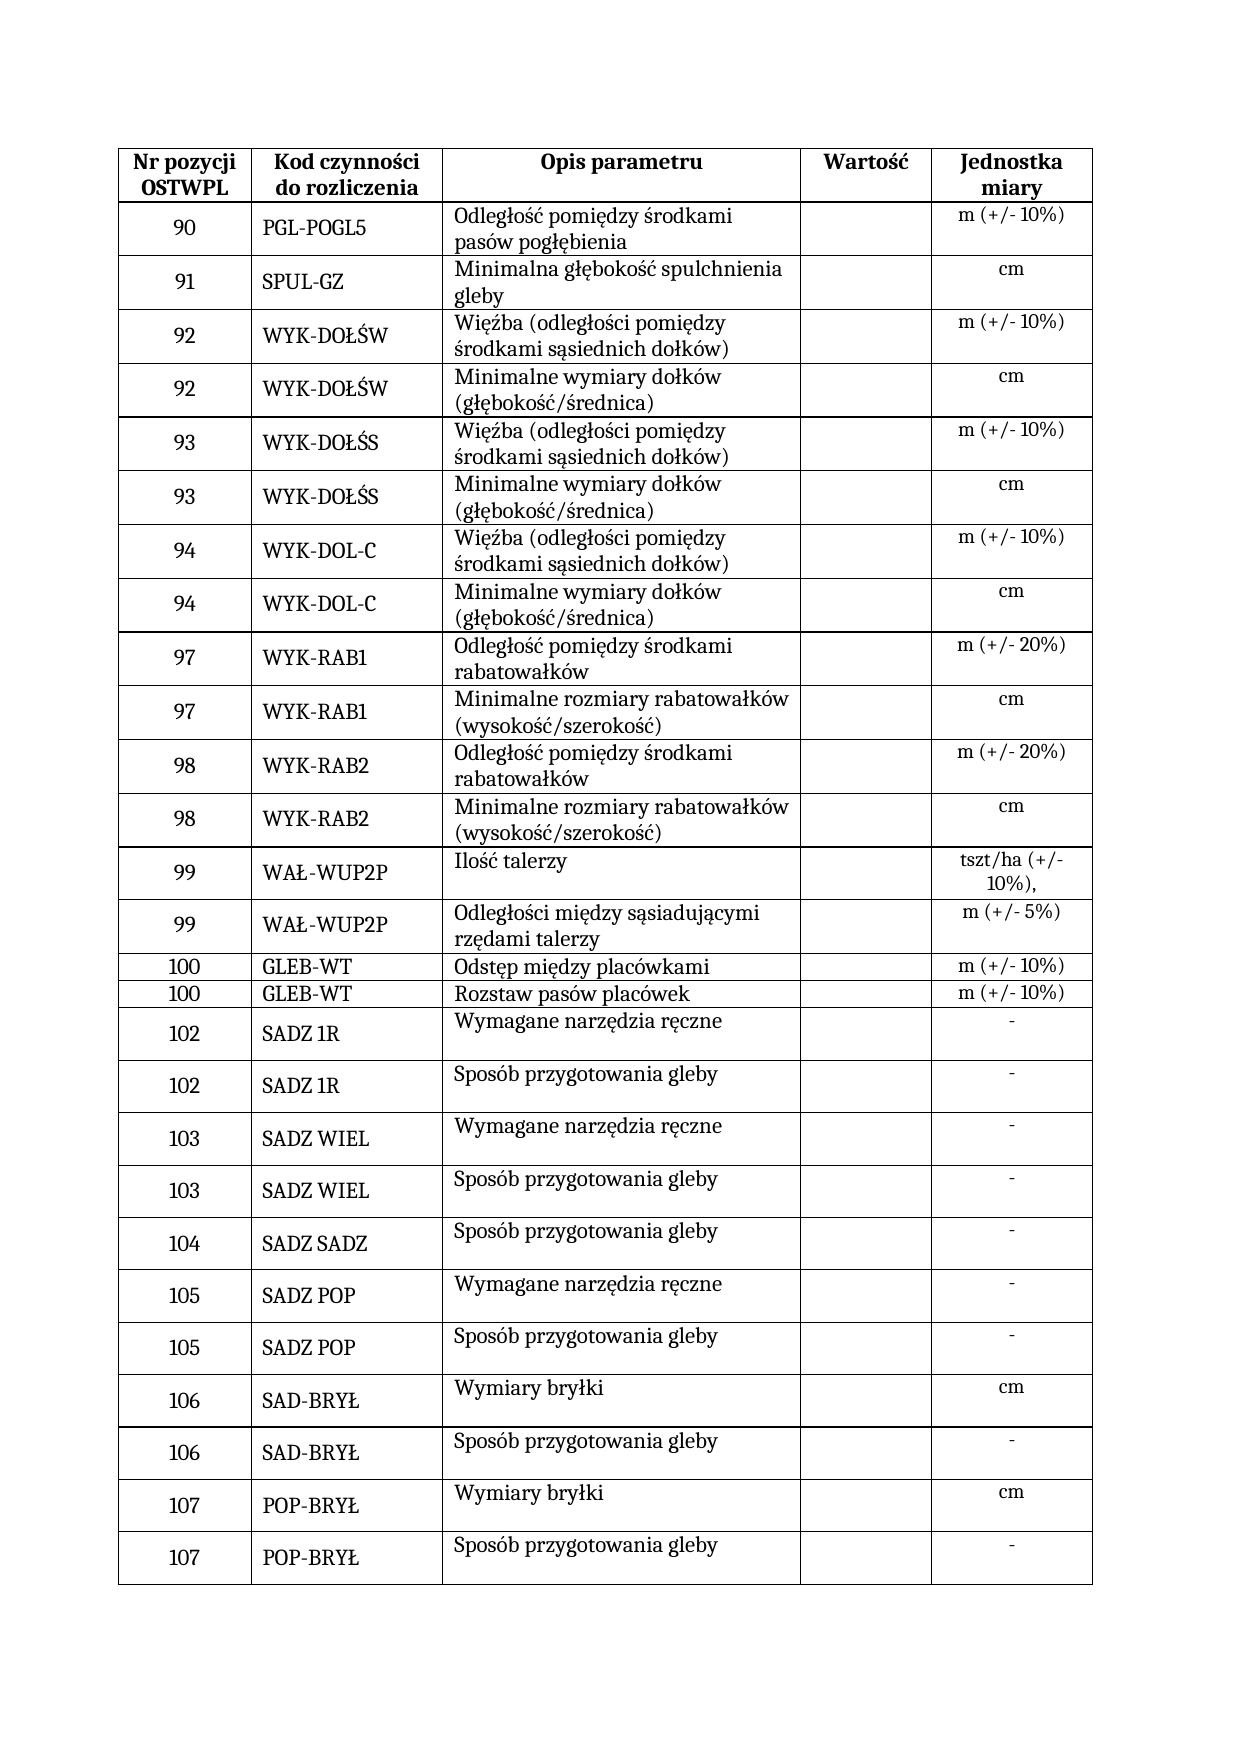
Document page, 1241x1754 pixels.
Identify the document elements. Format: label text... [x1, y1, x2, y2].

table_cell [801, 981, 931, 1007]
table_cell [801, 471, 931, 524]
table_cell SADZ POP [252, 1323, 442, 1374]
table_cell m (+/- 20%) [932, 633, 1092, 685]
table_cell Rozstaw pasów placówek [443, 981, 800, 1007]
table_cell [801, 579, 931, 631]
table_cell WYK-RAB1 [252, 633, 442, 685]
table_cell WYK-RAB2 [252, 794, 442, 846]
table_cell Sposób przygotowania gleby [443, 1061, 800, 1112]
table_cell SADZ WIEL [252, 1166, 442, 1217]
table_cell cm [932, 579, 1092, 631]
table_cell [801, 686, 931, 739]
table_cell 104 [119, 1218, 251, 1269]
table_cell cm [932, 1480, 1092, 1531]
table_cell Wymagane narzędzia ręczne [443, 1113, 800, 1164]
table_cell 103 [119, 1166, 251, 1217]
table_cell 93 [119, 418, 251, 470]
table_cell - [932, 1218, 1092, 1269]
table_cell 103 [119, 1113, 251, 1164]
table_cell 97 [119, 686, 251, 739]
table_cell WYK-DOL-C [252, 525, 442, 578]
table_cell Wymiary bryłki [443, 1480, 800, 1531]
table_cell 100 [119, 954, 251, 980]
table_cell Sposób przygotowania gleby [443, 1323, 800, 1374]
table_cell Minimalne wymiary dołków (głębokość/średnica) [443, 364, 800, 416]
table_cell cm [932, 686, 1092, 739]
table_cell Sposób przygotowania gleby [443, 1218, 800, 1269]
table_cell cm [932, 364, 1092, 416]
table_cell SADZ POP [252, 1270, 442, 1322]
table_cell - [932, 1166, 1092, 1217]
table_cell 99 [119, 900, 251, 952]
table_cell 94 [119, 579, 251, 631]
table_cell [801, 1061, 931, 1112]
table_cell SADZ SADZ [252, 1218, 442, 1269]
table_cell [801, 364, 931, 416]
table_cell m (+/- 20%) [932, 740, 1092, 793]
table_cell 98 [119, 740, 251, 793]
table_cell 107 [119, 1532, 251, 1584]
table_cell 94 [119, 525, 251, 578]
table_cell 91 [119, 256, 251, 309]
table_cell SADZ WIEL [252, 1113, 442, 1164]
table_cell 105 [119, 1323, 251, 1374]
table_cell [801, 525, 931, 578]
table_cell 102 [119, 1061, 251, 1112]
table_header Kod czynności do rozliczenia [252, 149, 442, 201]
table_cell 100 [119, 981, 251, 1007]
table_cell WYK-DOŁŚS [252, 418, 442, 470]
table_cell m (+/- 5%) [932, 900, 1092, 952]
table_cell WYK-DOŁŚW [252, 364, 442, 416]
table_cell POP-BRYŁ [252, 1480, 442, 1531]
table_cell 107 [119, 1480, 251, 1531]
table_cell - [932, 1532, 1092, 1584]
table_cell 98 [119, 794, 251, 846]
table_cell 106 [119, 1428, 251, 1479]
table_cell Więźba (odległości pomiędzy środkami sąsiednich dołków) [443, 310, 800, 363]
table_cell [801, 1532, 931, 1584]
table_cell - [932, 1323, 1092, 1374]
table_cell - [932, 1008, 1092, 1060]
table_cell Minimalne wymiary dołków (głębokość/średnica) [443, 471, 800, 524]
table_cell WYK-DOŁŚW [252, 310, 442, 363]
table_cell SADZ 1R [252, 1008, 442, 1060]
table_header Opis parametru [443, 149, 800, 201]
table_cell 106 [119, 1375, 251, 1426]
table_cell Ilość talerzy [443, 848, 800, 899]
table_cell cm [932, 794, 1092, 846]
table_cell [801, 256, 931, 309]
table_cell [801, 1270, 931, 1322]
table_cell Wymagane narzędzia ręczne [443, 1270, 800, 1322]
table_cell 97 [119, 633, 251, 685]
table_cell m (+/- 10%) [932, 525, 1092, 578]
table_cell - [932, 1113, 1092, 1164]
table_cell m (+/- 10%) [932, 203, 1092, 255]
table_cell SAD-BRYŁ [252, 1375, 442, 1426]
table_cell [801, 740, 931, 793]
table_cell WYK-DOŁŚS [252, 471, 442, 524]
table_cell cm [932, 1375, 1092, 1426]
table_cell [801, 1480, 931, 1531]
table_cell [801, 1218, 931, 1269]
table_cell SAD-BRYŁ [252, 1428, 442, 1479]
table_cell Minimalne rozmiary rabatowałków (wysokość/szerokość) [443, 686, 800, 739]
table_cell 92 [119, 310, 251, 363]
table_cell Minimalne rozmiary rabatowałków (wysokość/szerokość) [443, 794, 800, 846]
table_cell [801, 1008, 931, 1060]
table_cell Odległość pomiędzy środkami rabatowałków [443, 740, 800, 793]
table_cell Więźba (odległości pomiędzy środkami sąsiednich dołków) [443, 525, 800, 578]
table_cell Odległość pomiędzy środkami rabatowałków [443, 633, 800, 685]
table_cell m (+/- 10%) [932, 954, 1092, 980]
table_cell WAŁ-WUP2P [252, 848, 442, 899]
table_cell WYK-RAB1 [252, 686, 442, 739]
table_cell cm [932, 471, 1092, 524]
table_cell m (+/- 10%) [932, 981, 1092, 1007]
table_header Wartość [801, 149, 931, 201]
table_cell PGL-POGL5 [252, 203, 442, 255]
table_cell tszt/ha (+/- 10%), [932, 848, 1092, 899]
table_cell 93 [119, 471, 251, 524]
table_cell - [932, 1270, 1092, 1322]
table_cell Wymagane narzędzia ręczne [443, 1008, 800, 1060]
table_cell WAŁ-WUP2P [252, 900, 442, 952]
table_cell 102 [119, 1008, 251, 1060]
table_cell - [932, 1061, 1092, 1112]
table_cell POP-BRYŁ [252, 1532, 442, 1584]
table_cell [801, 794, 931, 846]
table_cell GLEB-WT [252, 981, 442, 1007]
table_cell [801, 1113, 931, 1164]
table_cell Wymiary bryłki [443, 1375, 800, 1426]
table_header Jednostka miary [932, 149, 1092, 201]
table_cell [801, 418, 931, 470]
table_cell [801, 633, 931, 685]
table_cell 105 [119, 1270, 251, 1322]
table_cell 92 [119, 364, 251, 416]
table_cell Odstęp między placówkami [443, 954, 800, 980]
table_cell 90 [119, 203, 251, 255]
table_cell [801, 1375, 931, 1426]
table_cell SADZ 1R [252, 1061, 442, 1112]
table_cell m (+/- 10%) [932, 310, 1092, 363]
table_cell [801, 310, 931, 363]
table_cell Minimalna głębokość spulchnienia gleby [443, 256, 800, 309]
table_cell m (+/- 10%) [932, 418, 1092, 470]
table_cell Sposób przygotowania gleby [443, 1166, 800, 1217]
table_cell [443, 203, 800, 255]
table_cell [801, 954, 931, 980]
table_cell GLEB-WT [252, 954, 442, 980]
table_cell 99 [119, 848, 251, 899]
table_cell Więźba (odległości pomiędzy środkami sąsiednich dołków) [443, 418, 800, 470]
table_cell Sposób przygotowania gleby [443, 1428, 800, 1479]
table_cell [801, 203, 931, 255]
table_cell WYK-RAB2 [252, 740, 442, 793]
table_cell - [932, 1428, 1092, 1479]
table_cell [801, 1166, 931, 1217]
table_cell [801, 900, 931, 952]
table_cell [801, 1428, 931, 1479]
table_cell [801, 1323, 931, 1374]
table_cell WYK-DOL-C [252, 579, 442, 631]
table_cell SPUL-GZ [252, 256, 442, 309]
table_cell cm [932, 256, 1092, 309]
table_cell [801, 848, 931, 899]
table_cell Minimalne wymiary dołków (głębokość/średnica) [443, 579, 800, 631]
table_header Nr pozycji OSTWPL [119, 149, 251, 201]
table_cell Odległości między sąsiadującymi rzędami talerzy [443, 900, 800, 952]
table_cell Sposób przygotowania gleby [443, 1532, 800, 1584]
